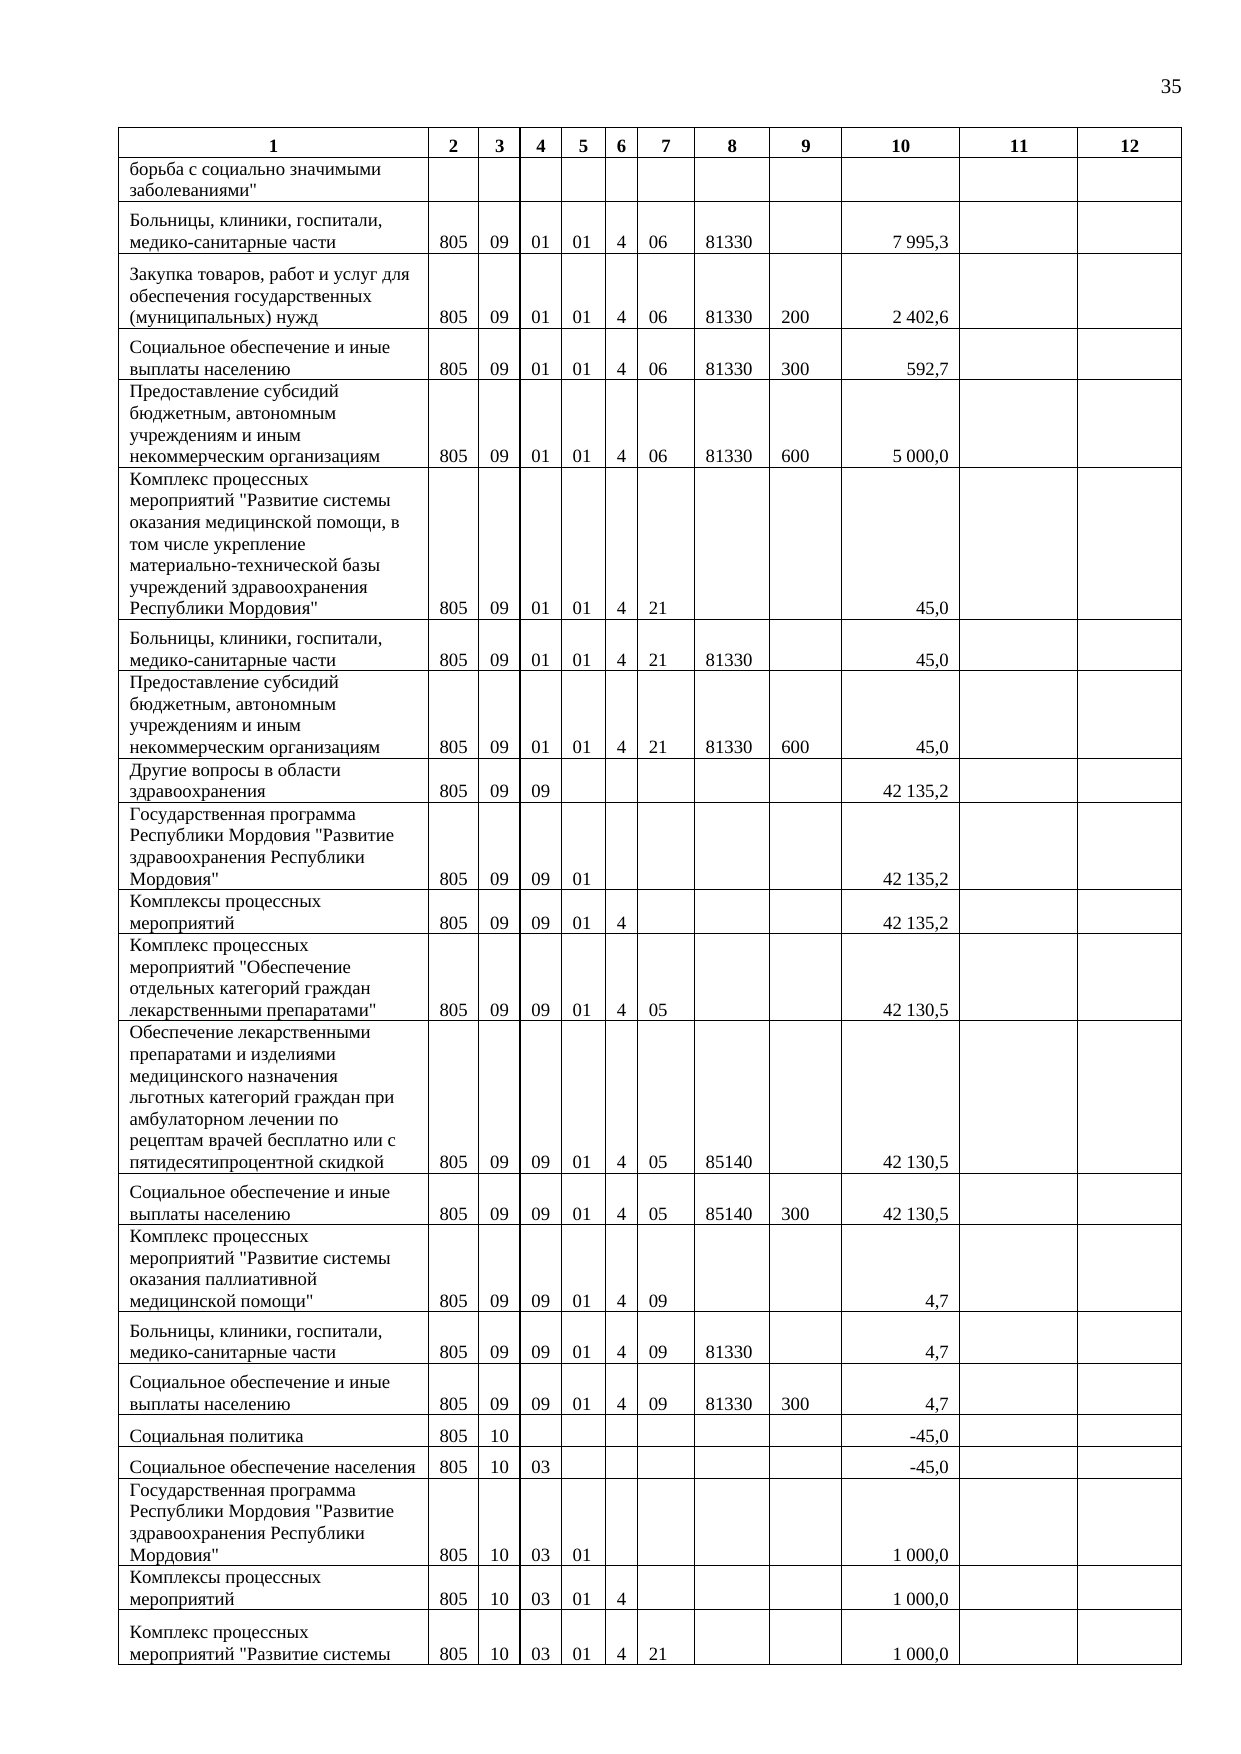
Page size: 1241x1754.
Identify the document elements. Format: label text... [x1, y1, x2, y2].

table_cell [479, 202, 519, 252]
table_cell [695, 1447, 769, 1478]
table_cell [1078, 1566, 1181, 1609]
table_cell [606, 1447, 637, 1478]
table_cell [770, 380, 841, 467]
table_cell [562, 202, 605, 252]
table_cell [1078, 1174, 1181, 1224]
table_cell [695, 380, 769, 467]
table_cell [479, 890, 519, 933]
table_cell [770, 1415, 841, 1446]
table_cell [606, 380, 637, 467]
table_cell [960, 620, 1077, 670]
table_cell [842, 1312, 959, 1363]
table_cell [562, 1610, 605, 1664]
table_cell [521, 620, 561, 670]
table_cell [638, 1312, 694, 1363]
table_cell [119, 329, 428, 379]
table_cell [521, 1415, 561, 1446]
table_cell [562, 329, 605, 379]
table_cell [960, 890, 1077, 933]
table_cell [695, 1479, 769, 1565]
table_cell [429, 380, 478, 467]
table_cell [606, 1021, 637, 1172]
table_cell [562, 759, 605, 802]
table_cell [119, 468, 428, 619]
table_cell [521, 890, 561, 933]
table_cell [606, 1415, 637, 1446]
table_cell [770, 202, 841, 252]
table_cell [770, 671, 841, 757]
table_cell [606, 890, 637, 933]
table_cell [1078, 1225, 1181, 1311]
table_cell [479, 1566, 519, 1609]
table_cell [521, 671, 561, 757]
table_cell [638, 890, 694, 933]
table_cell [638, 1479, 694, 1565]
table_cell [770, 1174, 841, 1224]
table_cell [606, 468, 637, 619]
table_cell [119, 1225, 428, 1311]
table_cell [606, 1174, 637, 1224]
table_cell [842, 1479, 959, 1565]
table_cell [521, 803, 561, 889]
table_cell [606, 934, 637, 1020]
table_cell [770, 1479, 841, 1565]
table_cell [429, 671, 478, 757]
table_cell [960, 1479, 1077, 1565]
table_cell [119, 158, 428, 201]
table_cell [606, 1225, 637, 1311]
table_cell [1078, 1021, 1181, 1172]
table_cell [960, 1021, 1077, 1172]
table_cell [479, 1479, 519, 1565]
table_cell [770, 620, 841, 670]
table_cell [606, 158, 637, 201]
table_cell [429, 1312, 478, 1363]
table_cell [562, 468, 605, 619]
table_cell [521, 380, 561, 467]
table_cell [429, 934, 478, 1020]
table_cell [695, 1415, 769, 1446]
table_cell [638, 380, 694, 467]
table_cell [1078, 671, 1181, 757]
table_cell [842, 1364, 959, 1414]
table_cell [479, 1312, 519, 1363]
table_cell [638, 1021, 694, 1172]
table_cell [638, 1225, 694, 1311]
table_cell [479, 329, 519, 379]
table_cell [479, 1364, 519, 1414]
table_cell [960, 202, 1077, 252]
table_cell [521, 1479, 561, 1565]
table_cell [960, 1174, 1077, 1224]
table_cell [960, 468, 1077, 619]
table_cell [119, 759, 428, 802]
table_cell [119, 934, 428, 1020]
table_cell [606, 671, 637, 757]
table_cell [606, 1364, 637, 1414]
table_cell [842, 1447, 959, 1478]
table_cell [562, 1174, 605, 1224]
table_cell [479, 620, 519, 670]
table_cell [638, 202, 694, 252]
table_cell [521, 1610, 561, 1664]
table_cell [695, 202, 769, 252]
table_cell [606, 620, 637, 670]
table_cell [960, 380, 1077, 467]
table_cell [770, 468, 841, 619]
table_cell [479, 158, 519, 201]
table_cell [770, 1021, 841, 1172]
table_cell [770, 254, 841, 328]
table_header 1 [119, 128, 428, 157]
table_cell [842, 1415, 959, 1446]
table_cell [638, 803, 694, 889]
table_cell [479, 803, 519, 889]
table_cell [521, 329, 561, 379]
table_header 7 [638, 128, 694, 157]
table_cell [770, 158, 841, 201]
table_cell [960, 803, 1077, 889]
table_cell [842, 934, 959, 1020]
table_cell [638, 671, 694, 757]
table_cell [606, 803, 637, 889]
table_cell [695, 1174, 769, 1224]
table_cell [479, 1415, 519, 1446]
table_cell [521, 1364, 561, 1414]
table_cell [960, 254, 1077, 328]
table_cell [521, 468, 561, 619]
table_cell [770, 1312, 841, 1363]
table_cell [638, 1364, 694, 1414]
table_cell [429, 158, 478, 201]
table_header 5 [562, 128, 605, 157]
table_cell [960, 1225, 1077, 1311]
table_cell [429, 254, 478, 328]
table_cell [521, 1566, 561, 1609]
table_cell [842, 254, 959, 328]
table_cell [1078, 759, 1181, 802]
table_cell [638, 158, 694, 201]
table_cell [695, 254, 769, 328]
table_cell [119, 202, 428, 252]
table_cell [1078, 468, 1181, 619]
table_header 12 [1078, 128, 1181, 157]
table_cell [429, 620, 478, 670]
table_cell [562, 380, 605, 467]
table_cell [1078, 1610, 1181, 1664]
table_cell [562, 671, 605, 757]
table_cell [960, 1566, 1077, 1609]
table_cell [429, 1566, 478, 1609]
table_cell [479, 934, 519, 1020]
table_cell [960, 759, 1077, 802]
table_header 8 [695, 128, 769, 157]
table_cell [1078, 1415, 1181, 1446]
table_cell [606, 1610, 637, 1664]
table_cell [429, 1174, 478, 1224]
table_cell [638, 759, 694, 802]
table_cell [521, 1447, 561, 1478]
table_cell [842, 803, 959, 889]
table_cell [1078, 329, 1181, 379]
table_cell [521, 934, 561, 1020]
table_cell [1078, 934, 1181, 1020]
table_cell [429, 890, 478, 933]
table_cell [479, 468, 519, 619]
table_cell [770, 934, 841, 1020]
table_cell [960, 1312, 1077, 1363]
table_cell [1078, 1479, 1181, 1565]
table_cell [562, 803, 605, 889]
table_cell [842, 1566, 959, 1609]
table_header 2 [429, 128, 478, 157]
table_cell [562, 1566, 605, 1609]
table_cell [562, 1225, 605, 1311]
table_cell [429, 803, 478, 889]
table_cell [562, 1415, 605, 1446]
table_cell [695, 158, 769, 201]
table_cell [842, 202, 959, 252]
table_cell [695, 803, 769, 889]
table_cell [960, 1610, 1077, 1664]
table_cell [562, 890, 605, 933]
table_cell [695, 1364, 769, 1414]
table_header 11 [960, 128, 1077, 157]
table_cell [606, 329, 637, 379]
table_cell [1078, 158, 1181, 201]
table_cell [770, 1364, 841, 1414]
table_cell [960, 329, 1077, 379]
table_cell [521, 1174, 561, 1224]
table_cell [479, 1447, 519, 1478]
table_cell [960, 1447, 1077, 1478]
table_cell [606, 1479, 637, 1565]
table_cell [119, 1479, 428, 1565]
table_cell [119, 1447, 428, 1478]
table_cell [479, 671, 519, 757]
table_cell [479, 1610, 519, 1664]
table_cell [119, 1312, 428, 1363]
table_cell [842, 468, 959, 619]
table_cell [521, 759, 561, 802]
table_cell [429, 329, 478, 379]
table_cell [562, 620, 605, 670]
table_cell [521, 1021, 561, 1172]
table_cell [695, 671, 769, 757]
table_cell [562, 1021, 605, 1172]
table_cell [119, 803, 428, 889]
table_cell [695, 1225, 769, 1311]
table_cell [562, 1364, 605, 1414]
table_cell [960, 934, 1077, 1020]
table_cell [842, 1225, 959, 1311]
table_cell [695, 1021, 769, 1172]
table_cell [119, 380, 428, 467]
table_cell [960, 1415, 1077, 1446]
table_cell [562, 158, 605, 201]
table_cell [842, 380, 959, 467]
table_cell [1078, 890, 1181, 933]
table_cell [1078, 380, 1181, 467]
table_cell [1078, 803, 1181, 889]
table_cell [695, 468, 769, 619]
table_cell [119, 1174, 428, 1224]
table_header 6 [606, 128, 637, 157]
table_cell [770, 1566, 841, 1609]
table_header 4 [521, 128, 561, 157]
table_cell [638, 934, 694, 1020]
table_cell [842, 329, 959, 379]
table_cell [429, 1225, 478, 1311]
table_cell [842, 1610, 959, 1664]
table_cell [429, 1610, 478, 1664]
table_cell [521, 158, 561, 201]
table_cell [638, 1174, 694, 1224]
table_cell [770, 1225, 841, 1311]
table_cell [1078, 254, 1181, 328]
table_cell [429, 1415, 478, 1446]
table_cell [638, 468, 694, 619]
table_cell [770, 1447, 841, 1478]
table_header 9 [770, 128, 841, 157]
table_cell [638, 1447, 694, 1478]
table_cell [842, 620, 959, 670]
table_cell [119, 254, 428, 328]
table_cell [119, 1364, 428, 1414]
table_header 10 [842, 128, 959, 157]
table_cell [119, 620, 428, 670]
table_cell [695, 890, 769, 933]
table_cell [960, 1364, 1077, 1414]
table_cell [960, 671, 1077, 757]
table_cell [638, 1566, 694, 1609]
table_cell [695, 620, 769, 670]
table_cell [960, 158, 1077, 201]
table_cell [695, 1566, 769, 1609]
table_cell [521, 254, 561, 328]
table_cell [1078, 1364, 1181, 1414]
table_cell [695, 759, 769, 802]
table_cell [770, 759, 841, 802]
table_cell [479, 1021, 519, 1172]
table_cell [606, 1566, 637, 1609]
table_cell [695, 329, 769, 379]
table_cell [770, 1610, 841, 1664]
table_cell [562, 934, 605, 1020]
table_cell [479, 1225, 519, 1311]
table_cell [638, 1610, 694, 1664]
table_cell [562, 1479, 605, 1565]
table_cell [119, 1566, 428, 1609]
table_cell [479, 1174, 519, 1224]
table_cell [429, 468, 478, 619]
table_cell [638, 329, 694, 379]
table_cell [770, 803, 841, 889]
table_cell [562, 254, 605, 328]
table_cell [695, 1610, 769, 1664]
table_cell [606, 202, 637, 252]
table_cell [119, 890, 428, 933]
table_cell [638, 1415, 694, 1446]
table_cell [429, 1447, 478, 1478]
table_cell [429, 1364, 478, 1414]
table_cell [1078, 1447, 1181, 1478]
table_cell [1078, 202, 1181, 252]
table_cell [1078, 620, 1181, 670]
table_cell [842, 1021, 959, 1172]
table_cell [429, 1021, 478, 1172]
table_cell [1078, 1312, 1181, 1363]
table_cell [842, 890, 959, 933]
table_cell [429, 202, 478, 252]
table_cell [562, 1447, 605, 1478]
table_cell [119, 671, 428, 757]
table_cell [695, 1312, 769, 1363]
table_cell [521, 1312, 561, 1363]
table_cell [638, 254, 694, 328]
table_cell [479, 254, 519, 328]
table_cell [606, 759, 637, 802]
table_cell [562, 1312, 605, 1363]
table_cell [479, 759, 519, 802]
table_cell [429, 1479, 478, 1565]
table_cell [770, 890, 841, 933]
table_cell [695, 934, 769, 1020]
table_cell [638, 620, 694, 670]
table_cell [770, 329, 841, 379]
table_header 3 [479, 128, 519, 157]
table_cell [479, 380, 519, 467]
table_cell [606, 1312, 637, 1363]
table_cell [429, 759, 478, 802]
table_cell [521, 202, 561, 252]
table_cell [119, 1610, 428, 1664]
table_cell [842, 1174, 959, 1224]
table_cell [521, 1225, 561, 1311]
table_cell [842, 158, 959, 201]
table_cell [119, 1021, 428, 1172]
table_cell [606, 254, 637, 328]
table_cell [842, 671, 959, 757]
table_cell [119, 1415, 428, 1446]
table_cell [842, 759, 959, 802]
